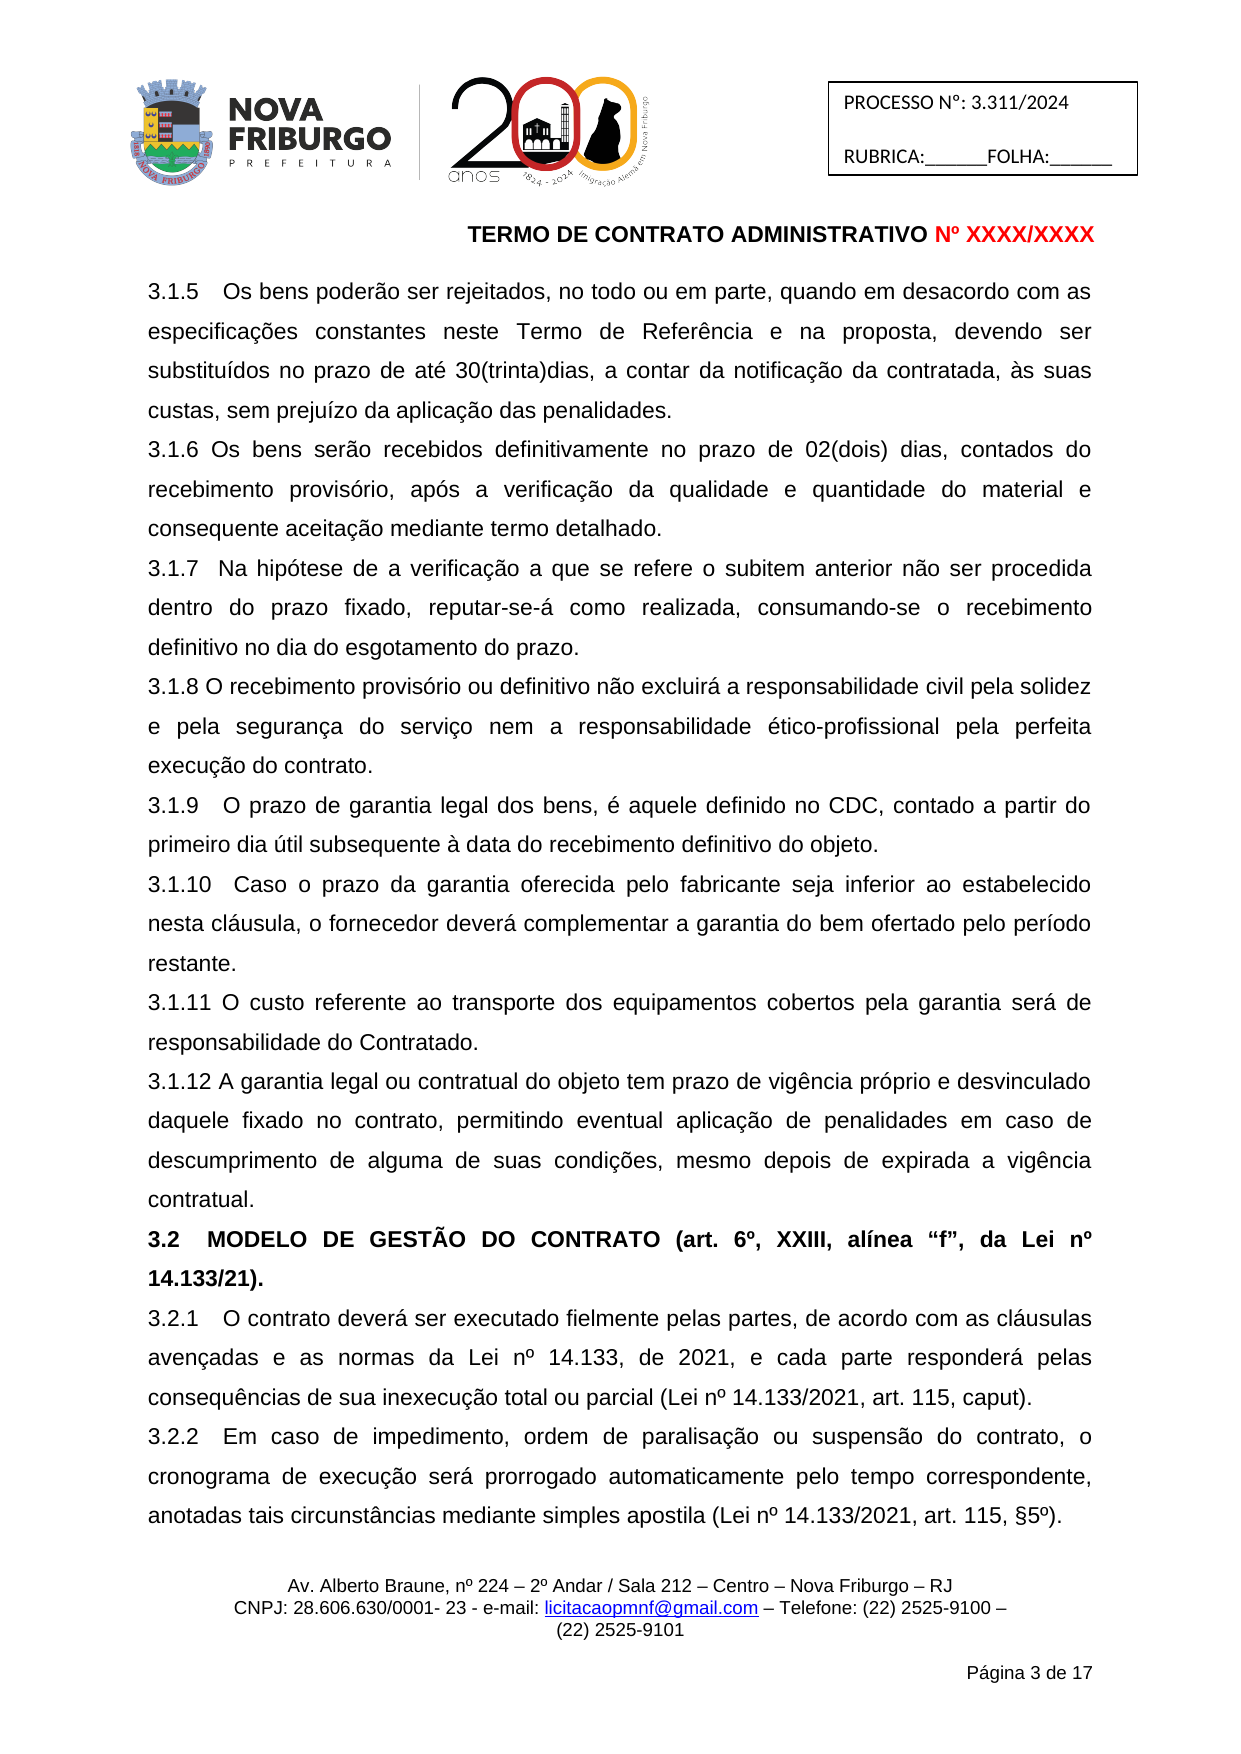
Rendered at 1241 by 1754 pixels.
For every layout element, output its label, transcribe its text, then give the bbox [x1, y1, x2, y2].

text 3.1.8 O recebimento provisório ou definitivo não excluirá a responsabilidade civil pela solidez e pela segurança do serviço nem a responsabilidade ético-profissional pela perfeita execução do contrato. [148, 673, 1092, 778]
list 3.1.10 Caso o prazo da garantia oferecida pelo fabricante seja inferior ao estabelecido nesta cláusula, o fornecedor deverá complementar a garantia do bem ofertado pelo período restante. [148, 871, 1092, 976]
list Em caso de impedimento, ordem de paralisação ou suspensão do contrato, o cronograma de execução será prorrogado automaticamente pelo tempo correspondente, anotadas tais circunstâncias mediante simples apostila (Lei nº 14.133/2021, art. 115, §5º). [148, 1423, 1092, 1528]
picture [103, 44, 681, 215]
list 3.1.12 A garantia legal ou contratual do objeto tem prazo de vigência próprio e desvinculado daquele fixado no contrato, permitindo eventual aplicação de penalidades em caso de descumprimento de alguma de suas condições, mesmo depois de expirada a vigência contratual. [148, 1068, 1092, 1213]
list 3.1.11 O custo referente ao transporte dos equipamentos cobertos pela garantia será de responsabilidade do Contratado. [148, 989, 1092, 1055]
list O contrato deverá ser executado fielmente pelas partes, de acordo com as cláusulas avençadas e as normas da Lei nº 14.133, de 2021, e cada parte responderá pelas consequências de sua inexecução total ou parcial (Lei nº 14.133/2021, art. 115, caput). [148, 1305, 1092, 1410]
list Os bens poderão ser rejeitados, no todo ou em parte, quando em desacordo com as especificações constantes neste Termo de Referência e na proposta, devendo ser substituídos no prazo de até 30(trinta)dias, a contar da notificação da contratada, às suas custas, sem prejuízo da aplicação das penalidades. [148, 278, 1092, 423]
text 3.1.7 Na hipótese de a verificação a que se refere o subitem anterior não ser procedida dentro do prazo fixado, reputar-se-á como realizada, consumando-se o recebimento definitivo no dia do esgotamento do prazo. [148, 555, 1092, 660]
text 3.1.6 Os bens serão recebidos definitivamente no prazo de 02(dois) dias, contados do recebimento provisório, após a verificação da qualidade e quantidade do material e consequente aceitação mediante termo detalhado. [148, 436, 1092, 542]
list O prazo de garantia legal dos bens, é aquele definido no CDC, contado a partir do primeiro dia útil subsequente à data do recebimento definitivo do objeto. [148, 792, 1092, 857]
list MODELO DE GESTÃO DO CONTRATO (art. 6º, XXIII, alínea “f”, da Lei nº 14.133/21). [148, 1226, 1092, 1292]
